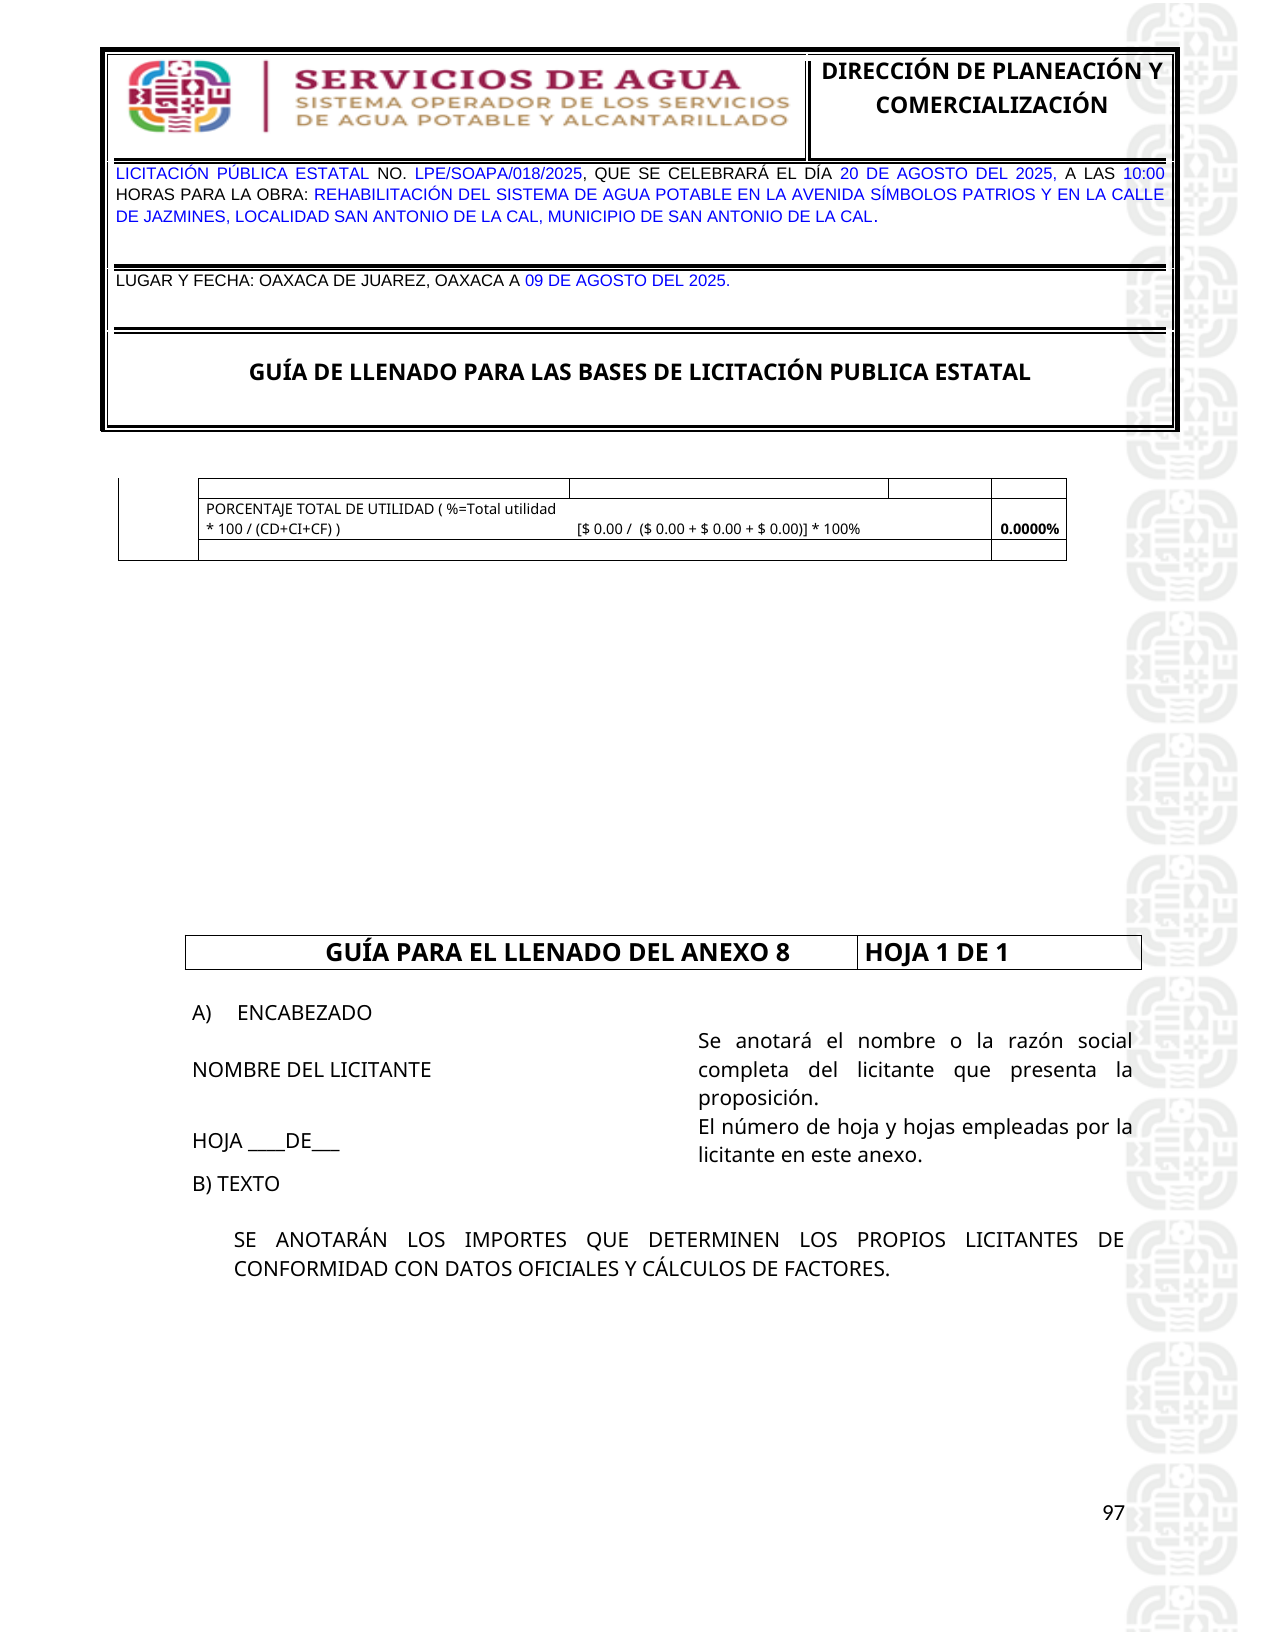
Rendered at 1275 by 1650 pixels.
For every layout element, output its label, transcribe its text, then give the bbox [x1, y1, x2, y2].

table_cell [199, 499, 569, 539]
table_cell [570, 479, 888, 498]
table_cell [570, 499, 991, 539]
picture [1111, 3, 1241, 1632]
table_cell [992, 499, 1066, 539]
picture [1111, 52, 1175, 430]
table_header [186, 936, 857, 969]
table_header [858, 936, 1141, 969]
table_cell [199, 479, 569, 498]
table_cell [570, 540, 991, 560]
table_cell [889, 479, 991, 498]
picture [124, 55, 798, 145]
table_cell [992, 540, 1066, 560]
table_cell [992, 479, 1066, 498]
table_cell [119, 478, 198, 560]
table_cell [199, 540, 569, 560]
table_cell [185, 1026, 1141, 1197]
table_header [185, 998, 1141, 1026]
picture [1111, 65, 1118, 76]
text SE ANOTARÁN LOS IMPORTES QUE DETERMINEN LOS PROPIOS LICITANTES DE CONFORMIDAD CON DATOS OFICIALES Y CÁLCULOS DE FACTORES. [233, 1226, 1125, 1282]
